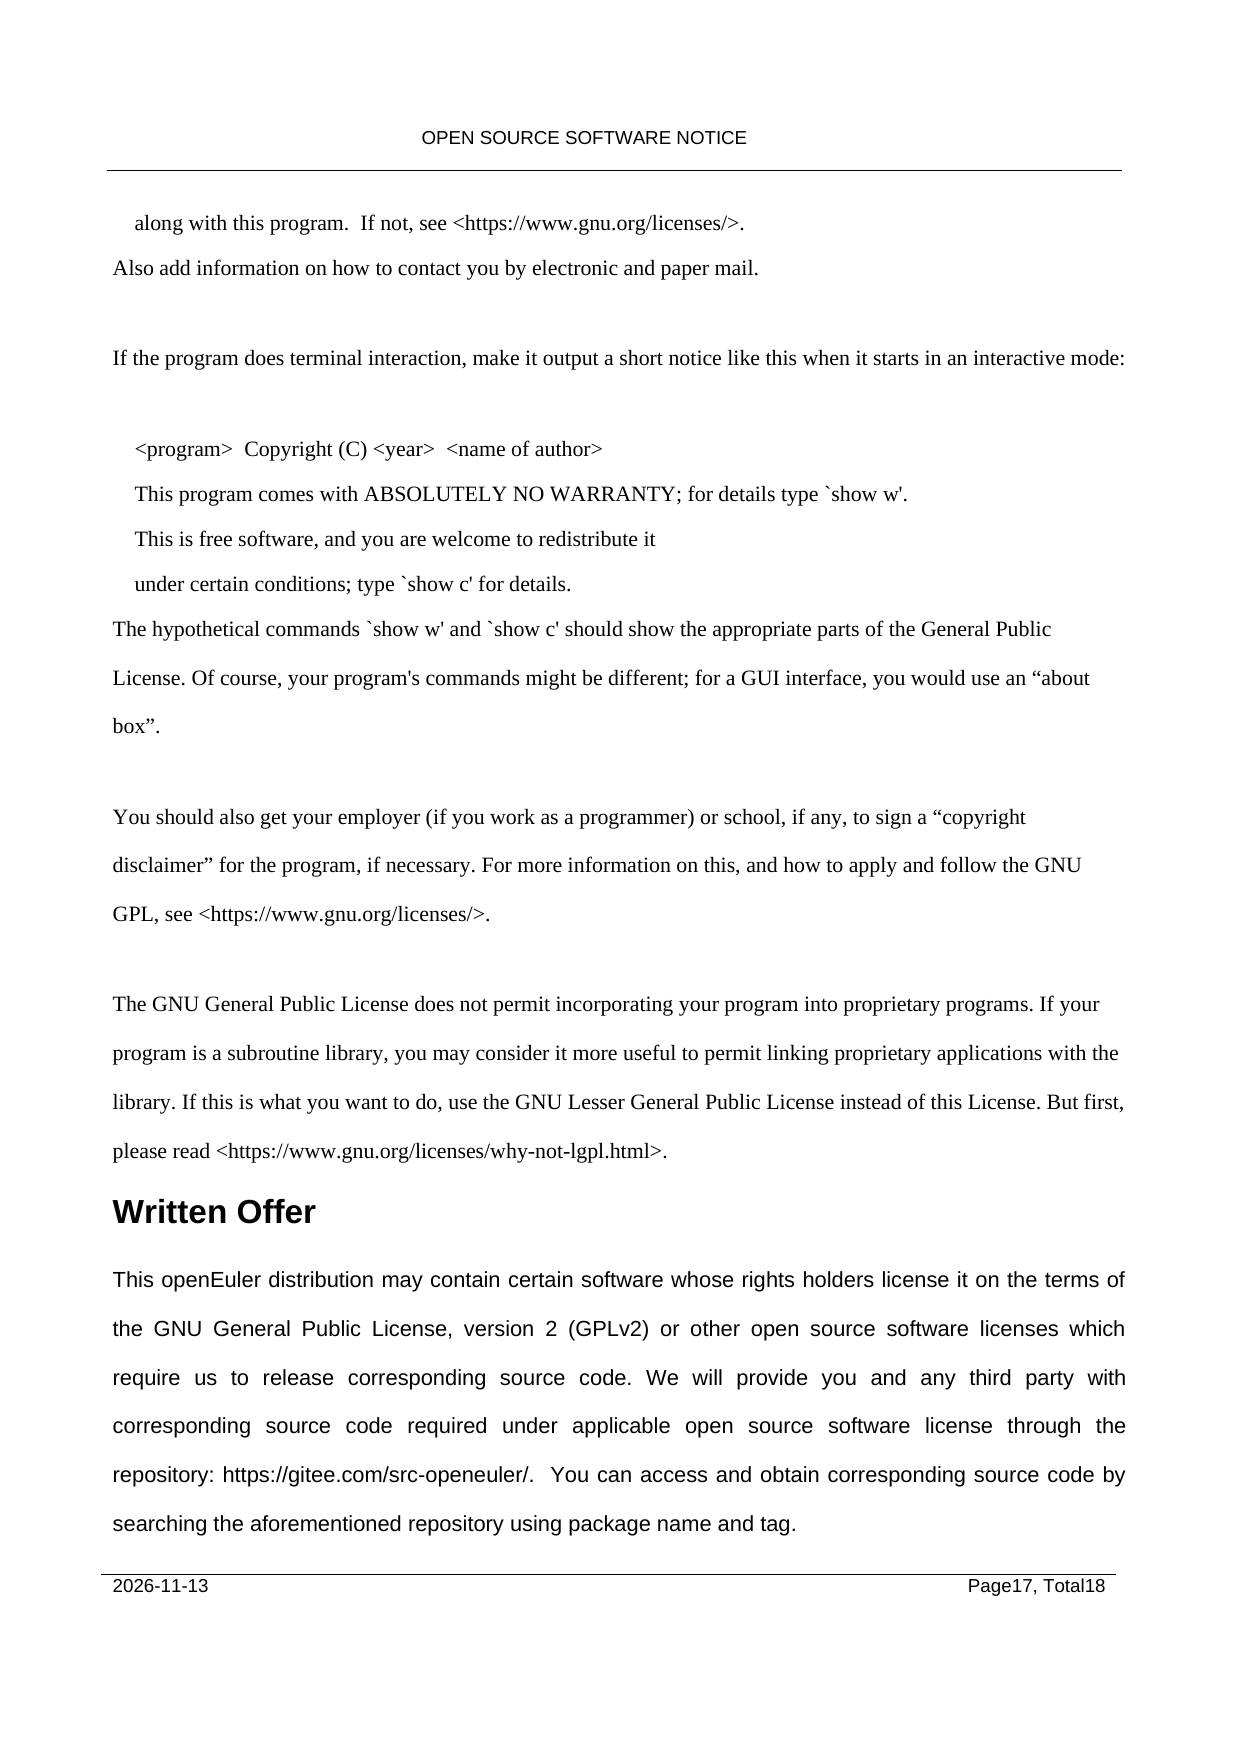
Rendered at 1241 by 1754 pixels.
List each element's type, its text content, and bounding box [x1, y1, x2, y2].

text Also add information on how to contact you by electronic and paper mail. [112, 251, 1128, 284]
text <program> Copyright (C) <year> <name of author> [112, 432, 1128, 464]
text If the program does terminal interaction, make it output a short notice like this when it starts in an interactive mode: [112, 342, 1128, 374]
text under certain conditions; type `show c' for details. [112, 567, 1128, 600]
text The GNU General Public License does not permit incorporating your program into proprietary programs. If your program is a subroutine library, you may consider it more useful to permit linking proprietary applications with the library. If this is what you want to do, use the GNU Lesser General Public License instead of this License. But first, please read <https://www.gnu.org/licenses/why-not-lgpl.html>. [112, 988, 1128, 1166]
text The hypothetical commands `show w' and `show c' should show the appropriate parts of the General Public License. Of course, your program's commands might be different; for a GUI interface, you would use an “about box”. [112, 612, 1128, 742]
text This is free software, and you are welcome to redistribute it [112, 522, 1128, 554]
text You should also get your employer (if you work as a programmer) or school, if any, to sign a “copyright disclaimer” for the program, if necessary. For more information on this, and how to apply and follow the GNU GPL, see <https://www.gnu.org/licenses/>. [112, 800, 1128, 930]
text This program comes with ABSOLUTELY NO WARRANTY; for details type `show w'. [112, 477, 1128, 509]
text along with this program. If not, see <https://www.gnu.org/licenses/>. [112, 206, 1128, 239]
text Written Offer [112, 1179, 1128, 1244]
text This openEuler distribution may contain certain software whose rights holders license it on the terms of the GNU General Public License, version 2 (GPLv2) or other open source software licenses which require us to release corresponding source code. We will provide you and any third party with corresponding source code required under applicable open source software license through the repository: https://gitee.com/src-openeuler/. You can access and obtain corresponding source code by searching the aforementioned repository using package name and tag. [112, 1263, 1128, 1539]
